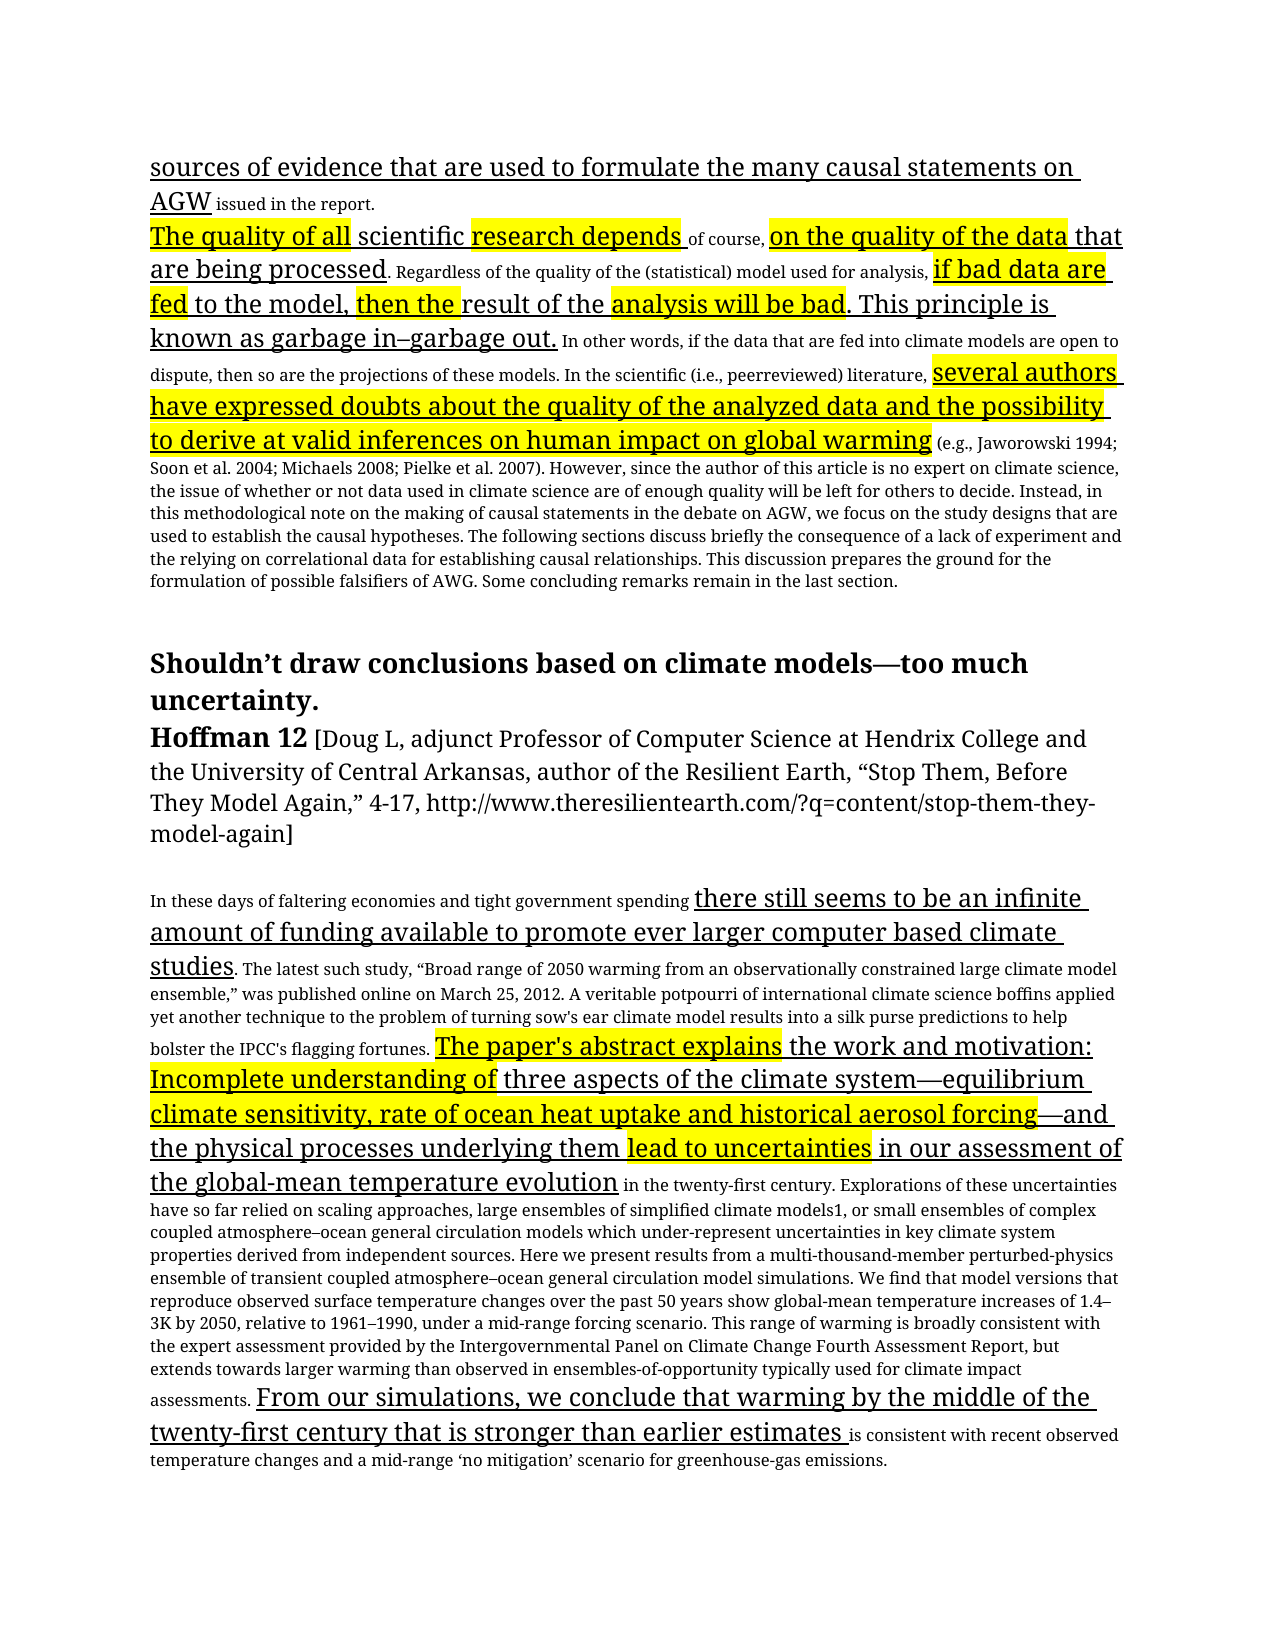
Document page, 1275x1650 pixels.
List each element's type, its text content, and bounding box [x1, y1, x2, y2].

text Hoffman 12 [Doug L, adjunct Professor of Computer Science at Hendrix College and the University of Central Arkansas, author of the Resilient Earth, “Stop Them, Before They Model Again,” 4-17, http://www.theresilientearth.com/?q=content/stop-them-they-model-again] [150, 719, 1125, 849]
text In these days of faltering economies and tight government spending there still seems to be an infinite amount of funding available to promote ever larger computer based climate studies. The latest such study, “Broad range of 2050 warming from an observationally constrained large climate model ensemble,” was published online on March 25, 2012. A veritable potpourri of international climate science boffins applied yet another technique to the problem of turning sow's ear climate model results into a silk purse predictions to help bolster the IPCC's flagging fortunes. The paper's abstract explains the work and motivation: [150, 881, 1125, 1062]
text The quality of all scientific research depends of course, on the quality of the data that are being processed. Regardless of the quality of the (statistical) model used for analysis, if bad data are fed to the model, then the result of the analysis will be bad. This principle is known as garbage in–garbage out. In other words, if the data that are fed into climate models are open to dispute, then so are the projections of these models. In the scientific (i.e., peerreviewed) literature, several authors have expressed doubts about the quality of the analyzed data and the possibility to derive at valid inferences on human impact on global warming (e.g., Jaworowski 1994; Soon et al. 2004; Michaels 2008; Pielke et al. 2007). However, since the author of this article is no expert on climate science, the issue of whether or not data used in climate science are of enough quality will be left for others to decide. Instead, in this methodological note on the making of causal statements in the debate on AGW, we focus on the study designs that are used to establish the causal hypotheses. The following sections discuss briefly the consequence of a lack of experiment and the relying on correlational data for establishing causal relationships. This discussion prepares the ground for the formulation of possible falsifiers of AWG. Some concluding remarks remain in the last section. [150, 218, 1125, 593]
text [150, 150, 1125, 218]
subtitle Shouldn’t draw conclusions based on climate models—too much uncertainty. [150, 645, 1125, 719]
text Incomplete understanding of three aspects of the climate system—equilibrium climate sensitivity, rate of ocean heat uptake and historical aerosol forcing—and the physical processes underlying them lead to uncertainties in our assessment of the global-mean temperature evolution in the twenty-first century. Explorations of these uncertainties have so far relied on scaling approaches, large ensembles of simplified climate models1, or small ensembles of complex coupled atmosphere–ocean general circulation models which under-represent uncertainties in key climate system properties derived from independent sources. Here we present results from a multi-thousand-member perturbed-physics ensemble of transient coupled atmosphere–ocean general circulation model simulations. We find that model versions that reproduce observed surface temperature changes over the past 50 years show global-mean temperature increases of 1.4–3K by 2050, relative to 1961–1990, under a mid-range forcing scenario. This range of warming is broadly consistent with the expert assessment provided by the Intergovernmental Panel on Climate Change Fourth Assessment Report, but extends towards larger warming than observed in ensembles-of-opportunity typically used for climate impact assessments. From our simulations, we conclude that warming by the middle of the twenty-first century that is stronger than earlier estimates is consistent with recent observed temperature changes and a mid-range ‘no mitigation’ scenario for greenhouse-gas emissions. [150, 1062, 1125, 1471]
